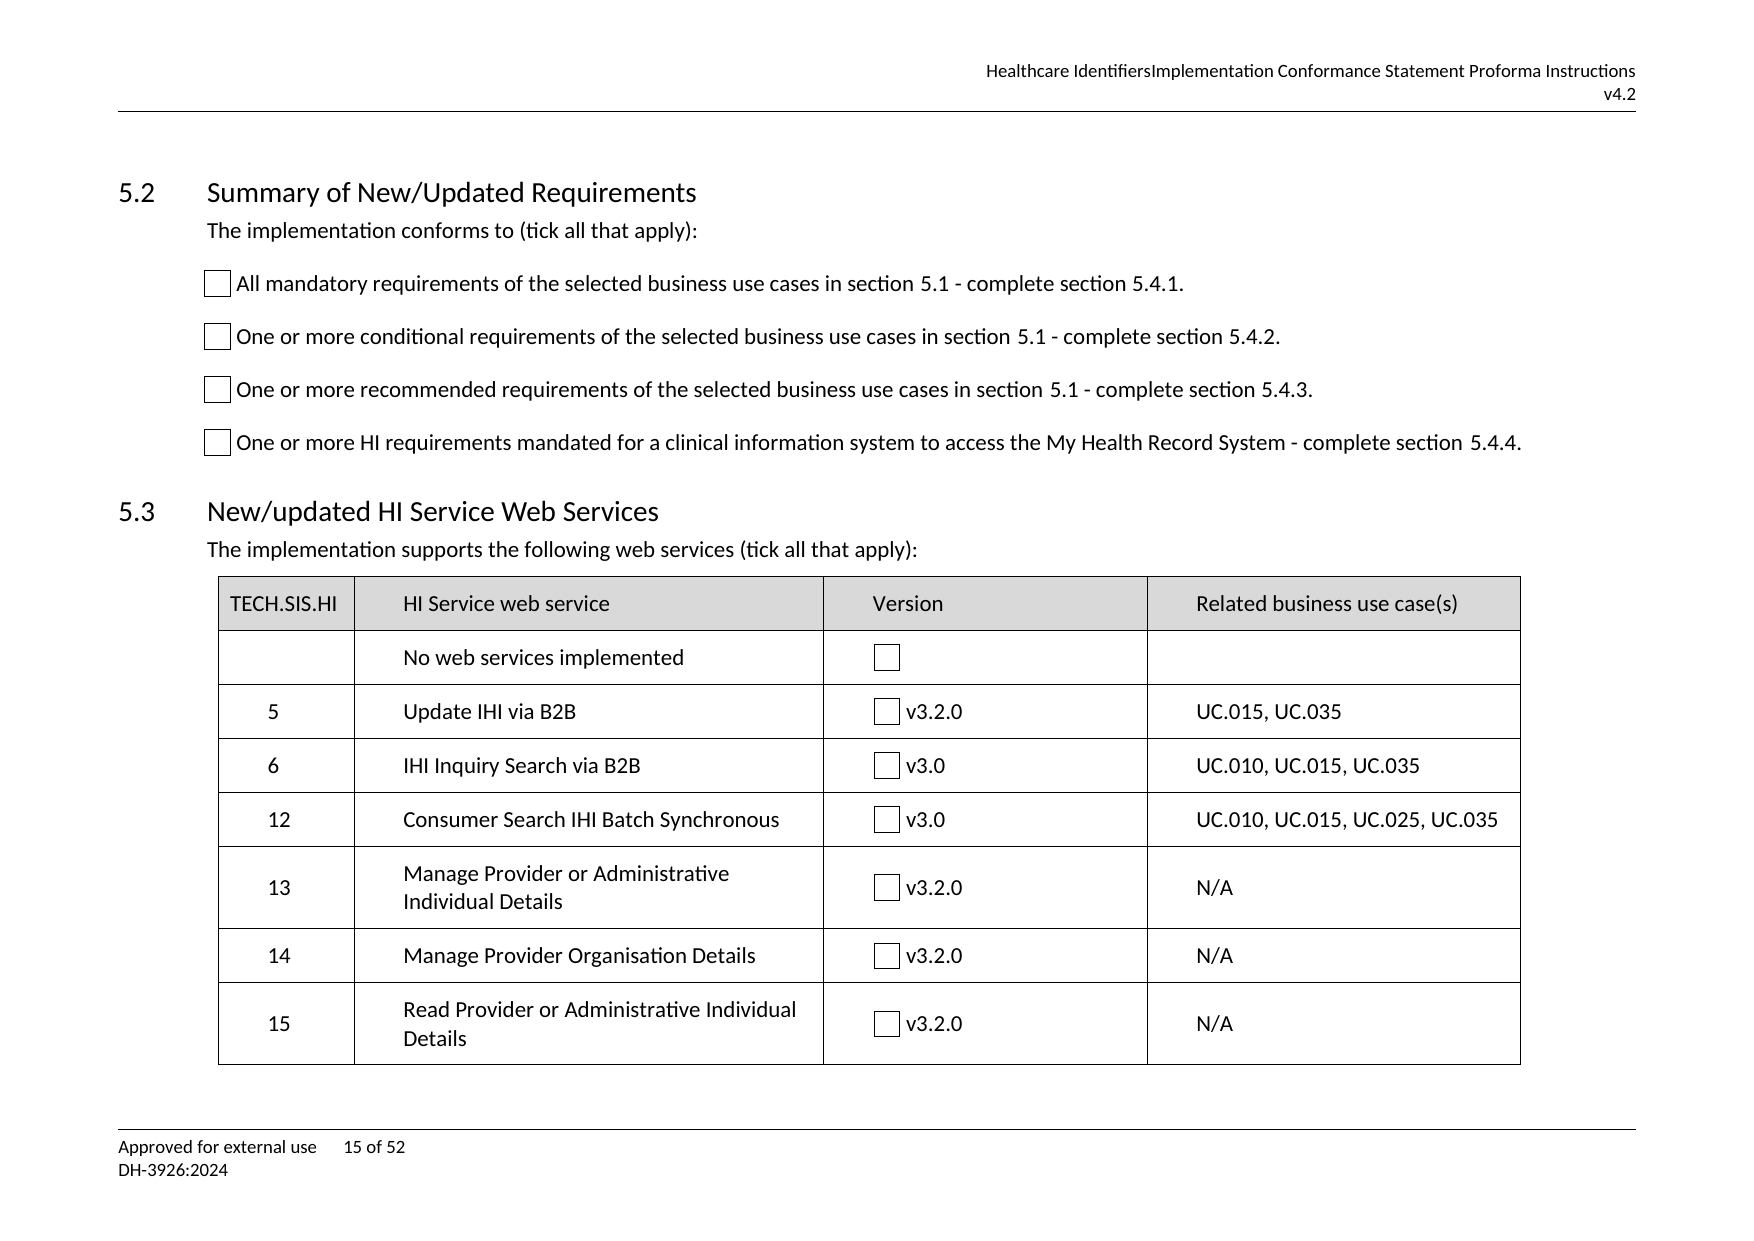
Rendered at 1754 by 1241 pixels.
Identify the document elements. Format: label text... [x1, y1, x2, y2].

table_cell One or more HI requirements mandated for a clinical information system to access the My Health Record System - complete section 5.4.4. [192, 415, 1562, 468]
table_cell UC.010, UC.015, UC.035 [1148, 739, 1520, 792]
table_cell Update IHI via B2B [355, 685, 823, 738]
table_cell One or more recommended requirements of the selected business use cases in section 5.1 - complete section 5.4.3. [192, 363, 1562, 415]
table_cell v3.2.0 [824, 983, 986, 1064]
table_cell v3.0 [824, 739, 986, 792]
table_cell Manage Provider or Administrative Individual Details [355, 847, 823, 928]
table_cell [986, 739, 1147, 792]
table_cell v3.0 [824, 793, 986, 846]
table_cell One or more conditional requirements of the selected business use cases in section 5.1 - complete section 5.4.2. [192, 310, 1562, 362]
table_cell [986, 929, 1147, 982]
table_cell [1148, 631, 1520, 684]
table_header HI Service web service [355, 577, 823, 630]
table_cell 12 [219, 793, 354, 846]
table_cell N/A [1148, 847, 1520, 928]
table_cell IHI Inquiry Search via B2B [355, 739, 823, 792]
subtitle Summary of New/Updated Requirements [118, 174, 1636, 210]
text The implementation supports the following web services (tick all that apply): [207, 535, 1636, 563]
table_cell N/A [1148, 983, 1520, 1064]
table_cell 5 [219, 685, 354, 738]
table_cell [986, 685, 1147, 738]
table_cell N/A [1148, 929, 1520, 982]
table_cell 14 [219, 929, 354, 982]
table_header TECH.SIS.HI [219, 577, 354, 630]
text The implementation conforms to (tick all that apply): [207, 216, 1636, 244]
subtitle New/updated HI Service Web Services [118, 493, 1636, 529]
table_header Related business use case(s) [1148, 577, 1520, 630]
table_cell Read Provider or Administrative Individual Details [355, 983, 823, 1064]
table_cell 6 [219, 739, 354, 792]
table_header [986, 577, 1147, 630]
table_cell UC.015, UC.035 [1148, 685, 1520, 738]
table_cell v3.2.0 [824, 685, 986, 738]
table_cell v3.2.0 [824, 929, 986, 982]
table_cell 13 [219, 847, 354, 928]
table_cell Manage Provider Organisation Details [355, 929, 823, 982]
table_cell [824, 631, 986, 684]
table_cell UC.010, UC.015, UC.025, UC.035 [1148, 793, 1520, 846]
table_cell [986, 631, 1147, 684]
table_header Version [824, 577, 986, 630]
table_cell 15 [219, 983, 354, 1064]
table_header All mandatory requirements of the selected business use cases in section 5.1 - complete section 5.4.1. [192, 257, 1562, 309]
table_cell [219, 631, 354, 684]
table_cell [986, 983, 1147, 1064]
table_cell [986, 793, 1147, 846]
table_cell Consumer Search IHI Batch Synchronous [355, 793, 823, 846]
table_cell No web services implemented [355, 631, 823, 684]
table_cell [986, 847, 1147, 928]
table_cell v3.2.0 [824, 847, 986, 928]
